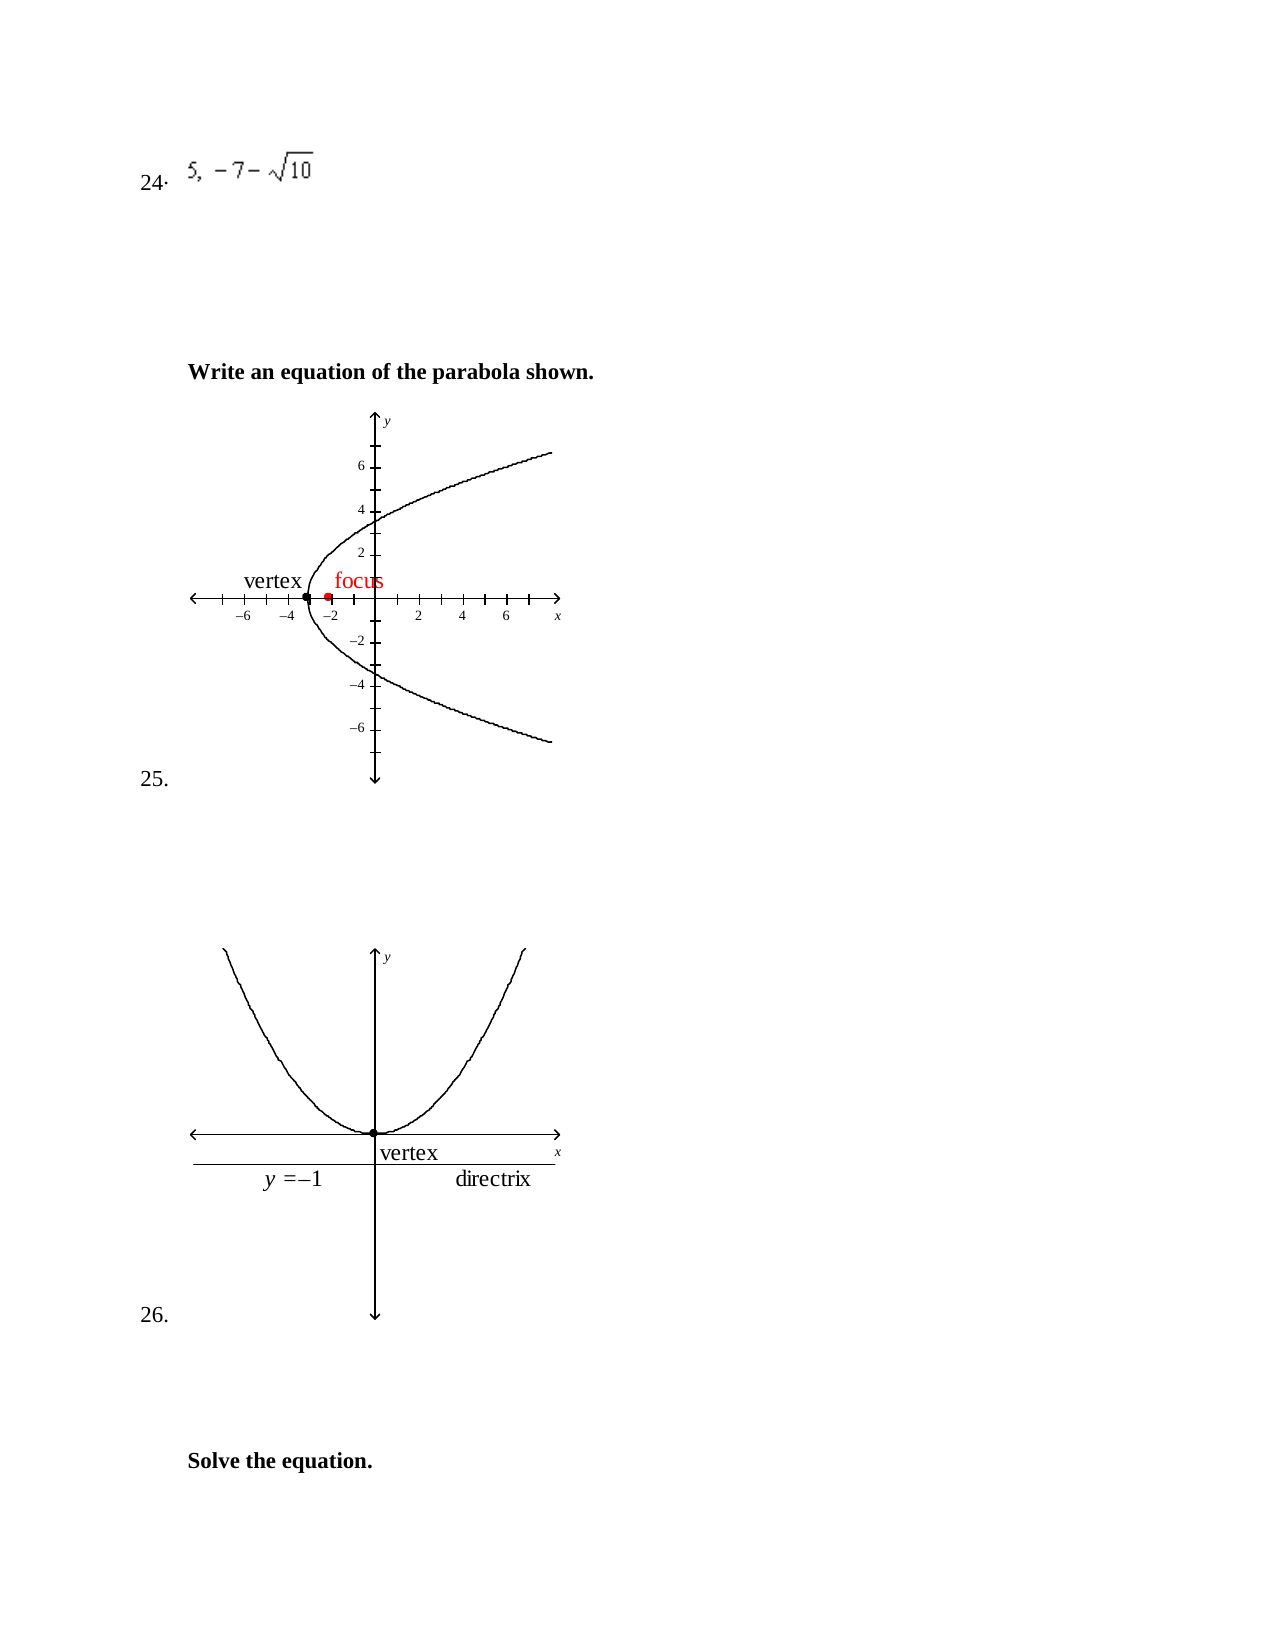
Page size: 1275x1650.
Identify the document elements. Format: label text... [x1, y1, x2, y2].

picture [187, 150, 314, 185]
text 25. [75, 411, 1200, 791]
text 24. [75, 150, 1200, 195]
text Solve the equation. [187, 1448, 1200, 1474]
text 26. [75, 947, 1200, 1327]
text Write an equation of the parabola shown. [187, 358, 1200, 385]
